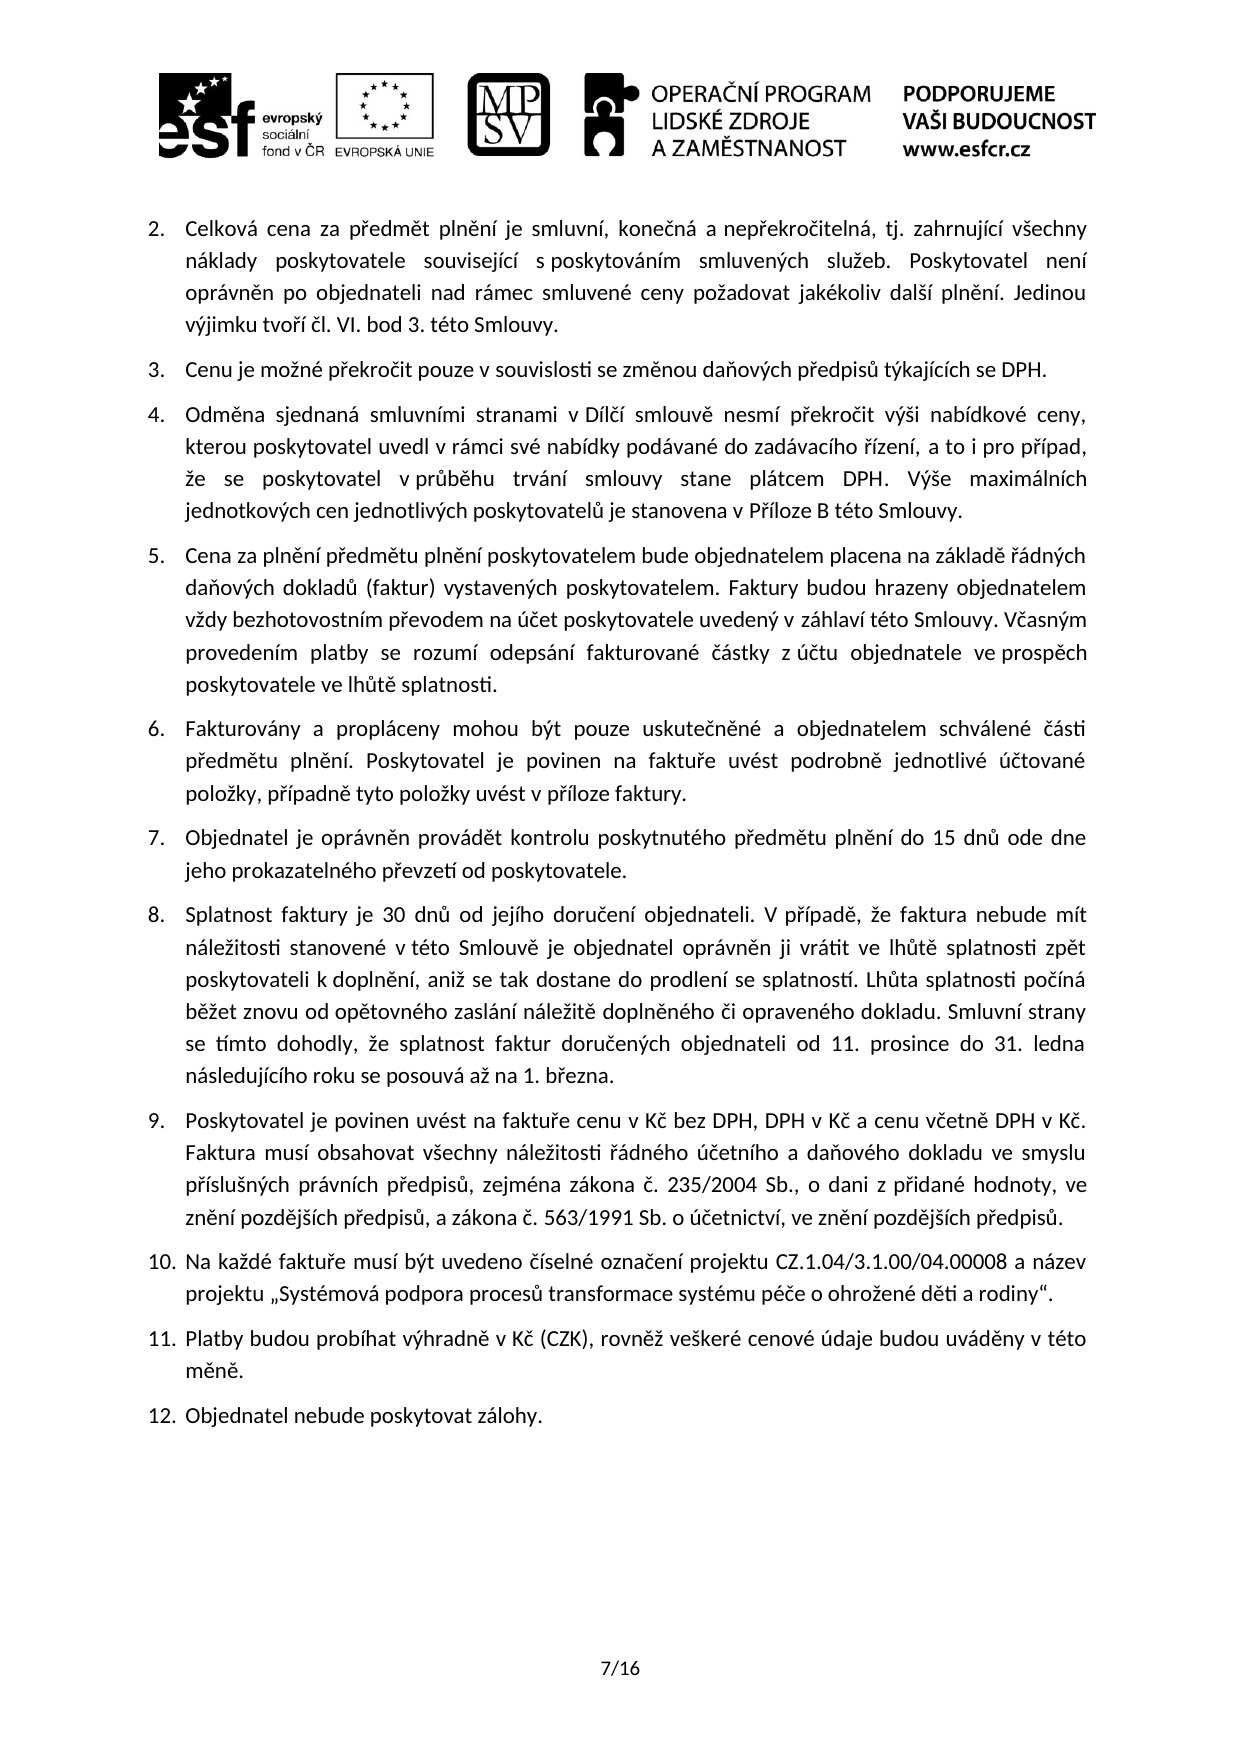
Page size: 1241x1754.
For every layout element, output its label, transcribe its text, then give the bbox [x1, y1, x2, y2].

picture [159, 73, 1096, 162]
list Objednatel nebude poskytovat zálohy. [148, 1401, 1087, 1429]
list Objednatel je oprávněn provádět kontrolu poskytnutého předmětu plnění do 15 dnů ode dne jeho prokazatelného převzetí od poskytovatele. [148, 823, 1087, 884]
list Na každé faktuře musí být uvedeno číselné označení projektu CZ.1.04/3.1.00/04.00008 a název projektu „Systémová podpora procesů transformace systému péče o ohrožené děti a rodiny“. [148, 1247, 1087, 1307]
list Odměna sjednaná smluvními stranami v Dílčí smlouvě nesmí překročit výši nabídkové ceny, kterou poskytovatel uvedl v rámci své nabídky podávané do zadávacího řízení, a to i pro případ, že se poskytovatel v průběhu trvání smlouvy stane plátcem DPH. Výše maximálních jednotkových cen jednotlivých poskytovatelů je stanovena v Příloze B této Smlouvy. [148, 400, 1087, 524]
list Splatnost faktury je 30 dnů od jejího doručení objednateli. V případě, že faktura nebude mít náležitosti stanovené v této Smlouvě je objednatel oprávněn ji vrátit ve lhůtě splatnosti zpět poskytovateli k doplnění, aniž se tak dostane do prodlení se splatností. Lhůta splatnosti počíná běžet znovu od opětovného zaslání náležitě doplněného či opraveného dokladu. Smluvní strany se tímto dohodly, že splatnost faktur doručených objednateli od 11. prosince do 31. ledna následujícího roku se posouvá až na 1. března. [148, 900, 1087, 1089]
list Cena za plnění předmětu plnění poskytovatelem bude objednatelem placena na základě řádných daňových dokladů (faktur) vystavených poskytovatelem. Faktury budou hrazeny objednatelem vždy bezhotovostním převodem na účet poskytovatele uvedený v záhlaví této Smlouvy. Včasným provedením platby se rozumí odepsání fakturované částky z účtu objednatele ve prospěch poskytovatele ve lhůtě splatnosti. [148, 541, 1087, 698]
list Fakturovány a propláceny mohou být pouze uskutečněné a objednatelem schválené části předmětu plnění. Poskytovatel je povinen na faktuře uvést podrobně jednotlivé účtované položky, případně tyto položky uvést v příloze faktury. [148, 714, 1087, 807]
list Celková cena za předmět plnění je smluvní, konečná a nepřekročitelná, tj. zahrnující všechny náklady poskytovatele související s poskytováním smluvených služeb. Poskytovatel není oprávněn po objednateli nad rámec smluvené ceny požadovat jakékoliv další plnění. Jedinou výjimku tvoří čl. VI. bod 3. této Smlouvy. [148, 214, 1087, 338]
list Platby budou probíhat výhradně v Kč (CZK), rovněž veškeré cenové údaje budou uváděny v této měně. [148, 1324, 1087, 1384]
list Poskytovatel je povinen uvést na faktuře cenu v Kč bez DPH, DPH v Kč a cenu včetně DPH v Kč. Faktura musí obsahovat všechny náležitosti řádného účetního a daňového dokladu ve smyslu příslušných právních předpisů, zejména zákona č. 235/2004 Sb., o dani z přidané hodnoty, ve znění pozdějších předpisů, a zákona č. 563/1991 Sb. o účetnictví, ve znění pozdějších předpisů. [148, 1106, 1087, 1231]
list Cenu je možné překročit pouze v souvislosti se změnou daňových předpisů týkajících se DPH. [148, 355, 1087, 383]
